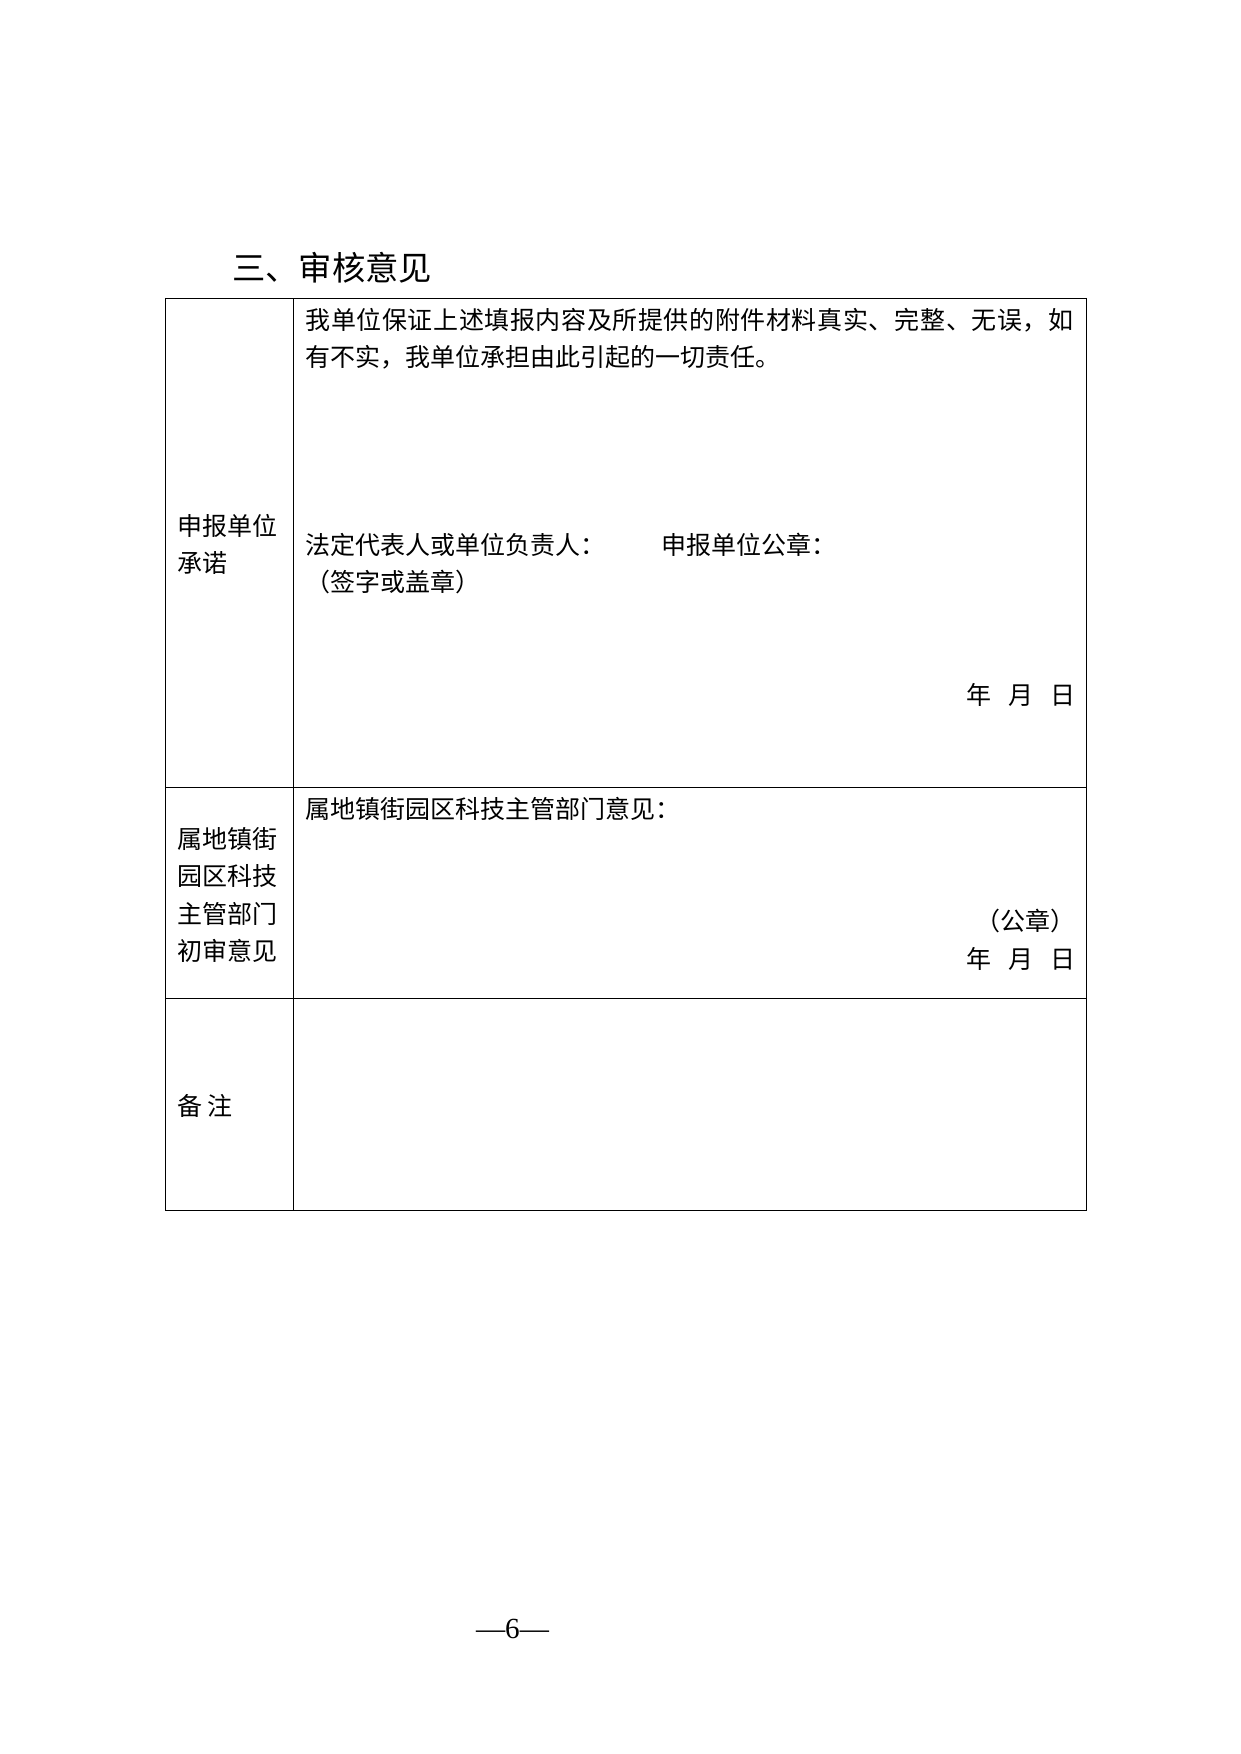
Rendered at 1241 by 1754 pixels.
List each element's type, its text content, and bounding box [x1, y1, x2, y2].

table_cell 备 注 [166, 999, 293, 1210]
table_header 我单位保证上述填报内容及所提供的附件材料真实、完整、无误，如有不实，我单位承担由此引起的一切责任。 法定代表人或单位负责人： 申报单位公章： （签字或盖章） 年 月 日 [294, 299, 1086, 787]
table_cell [294, 999, 1086, 1210]
table_cell 属地镇街园区科技主管部门初审意见 [166, 788, 293, 998]
table_header 申报单位承诺 [166, 299, 293, 787]
text 三、审核意见 [165, 233, 1087, 298]
table_cell 属地镇街园区科技主管部门意见： （公章） 年 月 日 [294, 788, 1086, 998]
